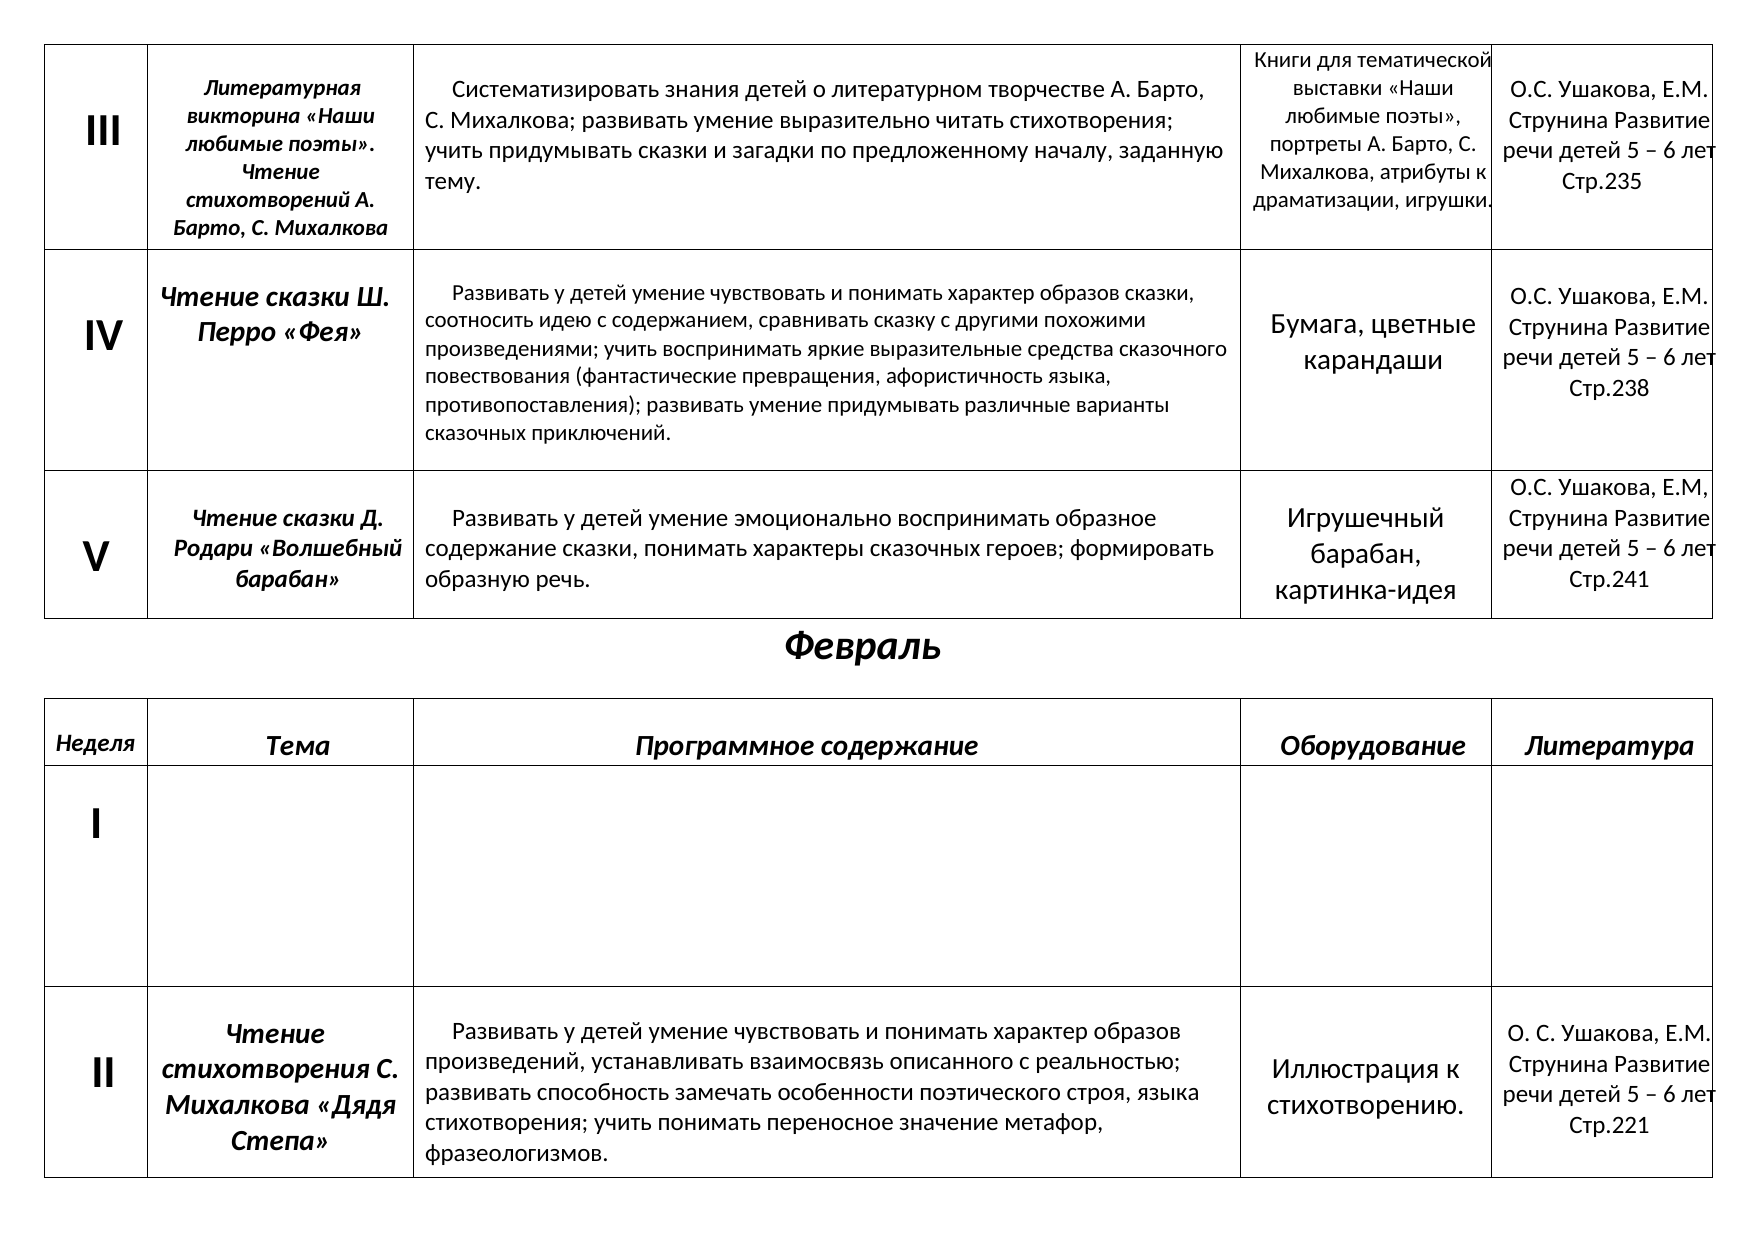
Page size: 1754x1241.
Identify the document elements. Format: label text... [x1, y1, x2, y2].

table_cell Литературная викторина «Наши любимые поэты». Чтение стихотворений А. Барто, С. Михалкова [148, 45, 413, 248]
table_header Неделя [45, 699, 147, 765]
table_cell [1492, 766, 1712, 986]
table_cell [148, 766, 413, 986]
table_cell I [45, 766, 147, 986]
table_header Программное содержание [414, 699, 1240, 765]
table_cell Развивать у детей умение эмоционально воспринимать образное содержание сказки, понимать характеры сказочных героев; формировать образную речь. [414, 471, 1240, 618]
table_cell Чтение стихотворения С. Михалкова «Дядя Степа» [148, 987, 413, 1177]
table_cell IV [45, 250, 147, 470]
table_cell Чтение сказки Д. Родари «Волшебный барабан» [148, 471, 413, 618]
table_cell Иллюстрация к стихотворению. [1241, 987, 1491, 1177]
table_cell О. С. Ушакова, Е.М. Струнина Развитие речи детей 5 – 6 лет Стр.221 [1492, 987, 1712, 1177]
table_cell Развивать у детей умение чувствовать и понимать характер образов произведений, устанавливать взаимосвязь описанного с реальностью; развивать способность замечать особенности поэтического строя, языка стихотворения; учить понимать переносное значение метафор, фразеологизмов. [414, 987, 1240, 1177]
table_header Литература [1492, 699, 1712, 765]
table_cell [414, 766, 1240, 986]
text Февраль [15, 619, 1709, 669]
table_cell Развивать у детей умение чувствовать и понимать характер образов сказки, соотносить идею с содержанием, сравнивать сказку с другими похожими произведениями; учить воспринимать яркие выразительные средства сказочного повествования (фантастические превращения, афористичность языка, противопоставления); развивать умение придумывать различные варианты сказочных приключений. [414, 250, 1240, 470]
table_header Тема [148, 699, 413, 765]
table_cell [1241, 766, 1491, 986]
table_header Оборудование [1241, 699, 1491, 765]
table_cell II [45, 987, 147, 1177]
table_cell Чтение сказки Ш. Перро «Фея» [148, 250, 413, 470]
table_cell О.С. Ушакова, Е.М, Струнина Развитие речи детей 5 – 6 лет Стр.241 [1492, 471, 1712, 618]
table_cell Бумага, цветные карандаши [1241, 250, 1491, 470]
table_cell О.С. Ушакова, Е.М. Струнина Развитие речи детей 5 – 6 лет Стр.235 [1492, 45, 1712, 248]
table_cell III [45, 45, 147, 248]
table_cell Книги для тематической выставки «Наши любимые поэты», портреты А. Барто, С. Михалкова, атрибуты к драматизации, игрушки. [1241, 45, 1491, 248]
table_cell О.С. Ушакова, Е.М. Струнина Развитие речи детей 5 – 6 лет Стр.238 [1492, 250, 1712, 470]
table_cell V [45, 471, 147, 618]
table_cell Игрушечный барабан, картинка-идея [1241, 471, 1491, 618]
table_cell Систематизировать знания детей о литературном творчестве А. Барто, С. Михалкова; развивать умение выразительно читать стихотворения; учить придумывать сказки и загадки по предложенному началу, заданную тему. [414, 45, 1240, 248]
